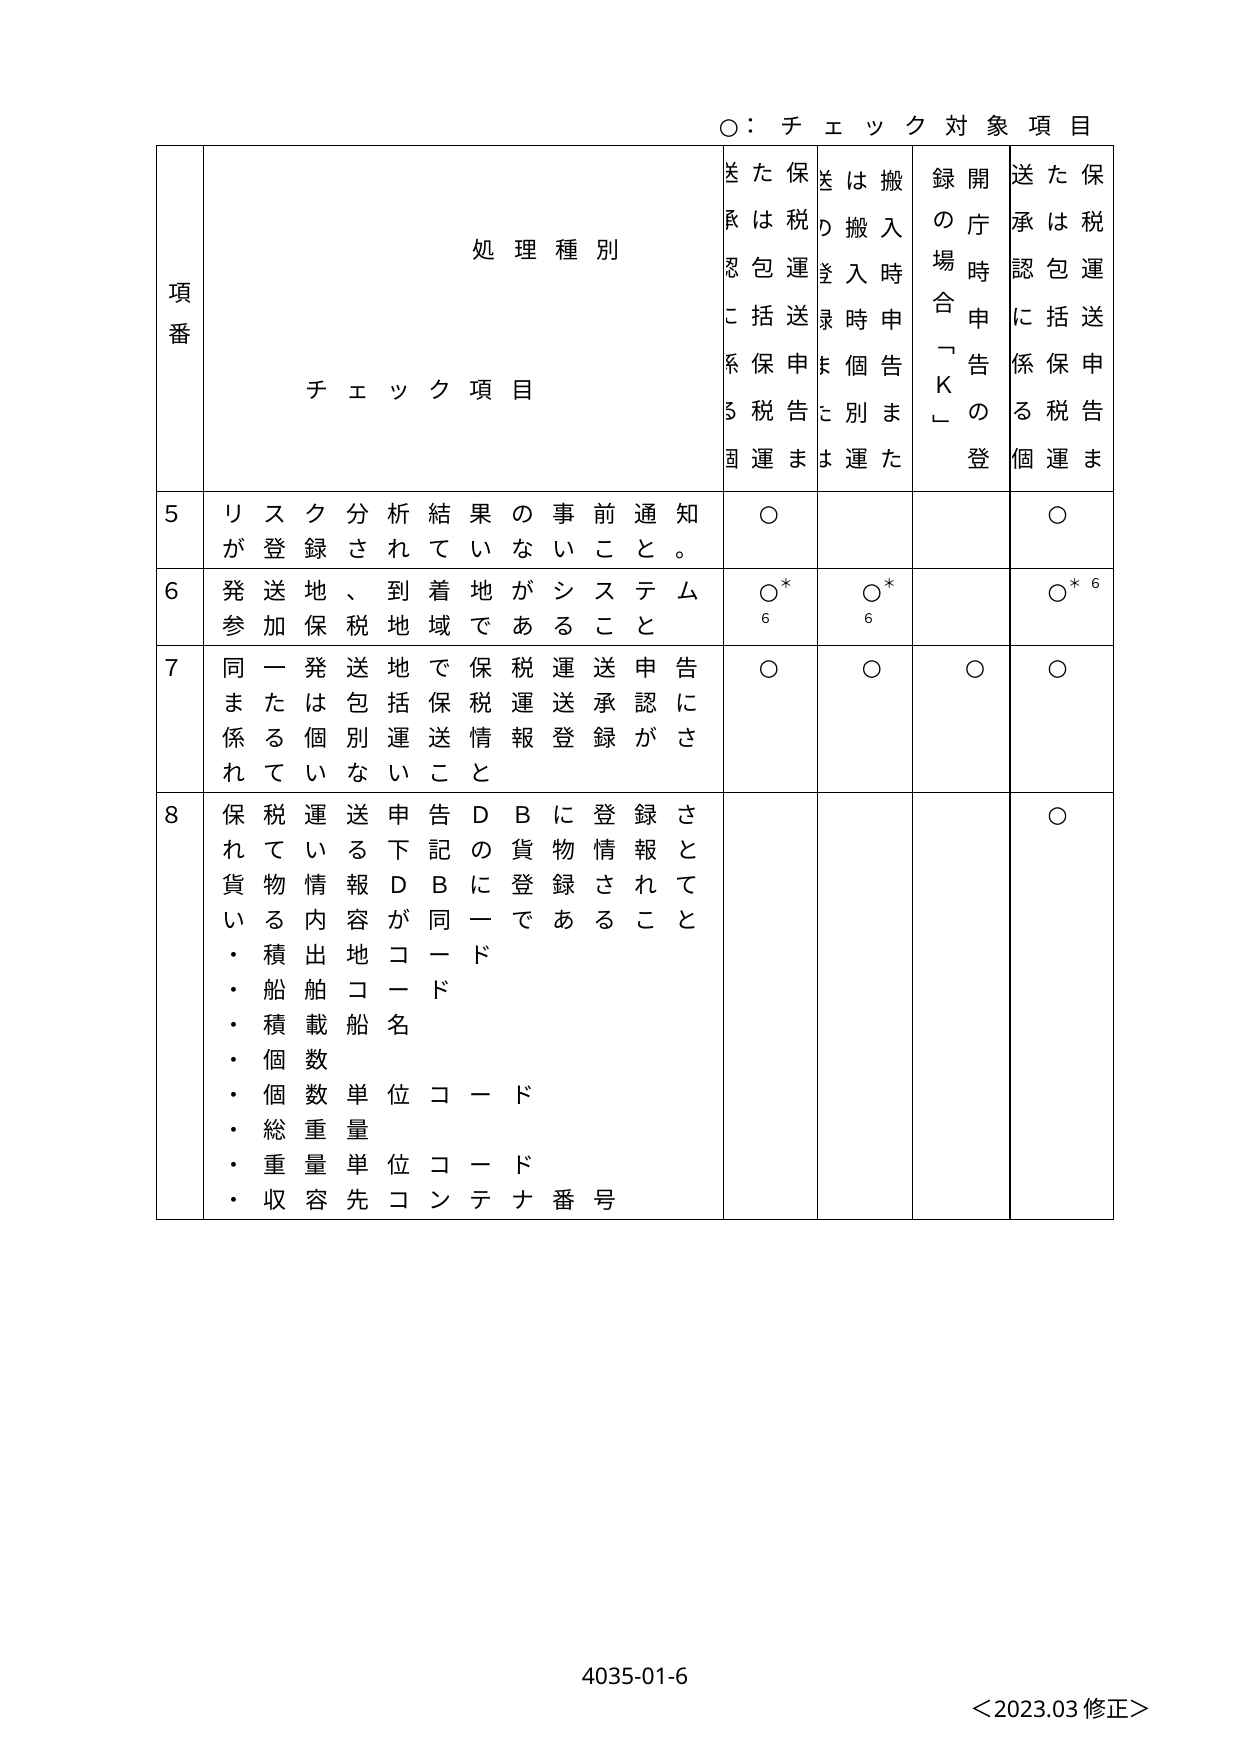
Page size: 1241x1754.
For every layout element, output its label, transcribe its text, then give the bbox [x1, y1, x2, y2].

table_cell [913, 569, 1009, 645]
table_cell [818, 492, 912, 568]
table_cell [818, 793, 912, 1218]
table_cell ６ [157, 569, 203, 645]
table_cell 保税運送申告または包括保税運送承認に係る個別運送情報の登録または特定保税運送の場合「△」 [724, 146, 817, 491]
table_header ○：チェック対象項目 [156, 104, 1113, 145]
table_cell ○ [818, 646, 912, 792]
table_cell ○ [1011, 646, 1113, 792]
table_cell [913, 793, 1009, 1218]
table_cell [724, 793, 817, 1218]
table_cell ○＊６ [724, 569, 817, 645]
table_cell 保税運送申告ＤＢに登録されている下記の貨物情報と貨物情報ＤＢに登録されている内容が同一であること ・積出地コード ・船舶コード ・積載船名 ・個数 ・個数単位コード ・総重量 ・重量単位コード ・収容先コンテナ番号 [204, 793, 723, 1218]
table_cell ○ [724, 492, 817, 568]
table_cell [913, 492, 1009, 568]
table_cell 項番 [157, 146, 203, 491]
table_cell 保税運送申告または包括保税運送承認に係る個別運送または特定保税運送の自動起動時の場合 [1011, 146, 1113, 491]
table_cell ○ [1011, 793, 1113, 1218]
table_cell ○ [1011, 492, 1113, 568]
table_cell 同一発送地で保税運送申告または包括保税運送承認に係る個別運送情報登録がされていないこと [204, 646, 723, 792]
table_cell ○ [913, 646, 1009, 792]
table_cell 処理種別 チェック項目 [204, 146, 723, 491]
table_cell ７ [157, 646, 203, 792]
table_cell ８ [157, 793, 203, 1218]
table_cell ○ [724, 646, 817, 792]
table_cell 搬入時申告または搬入時個別運送の登録または搬入時特定保税運送の登録の場合｢Ｉ｣ [818, 146, 912, 491]
table_cell ５ [157, 492, 203, 568]
table_cell 発送地、到着地がシステム参加保税地域であること [204, 569, 723, 645]
table_cell リスク分析結果の事前通知が登録されていないこと。 [204, 492, 723, 568]
table_cell ○＊６ [818, 569, 912, 645]
table_cell 開庁時申告の登録の場合「Ｋ」 [913, 146, 1009, 491]
table_cell ○＊６ [1011, 569, 1113, 645]
